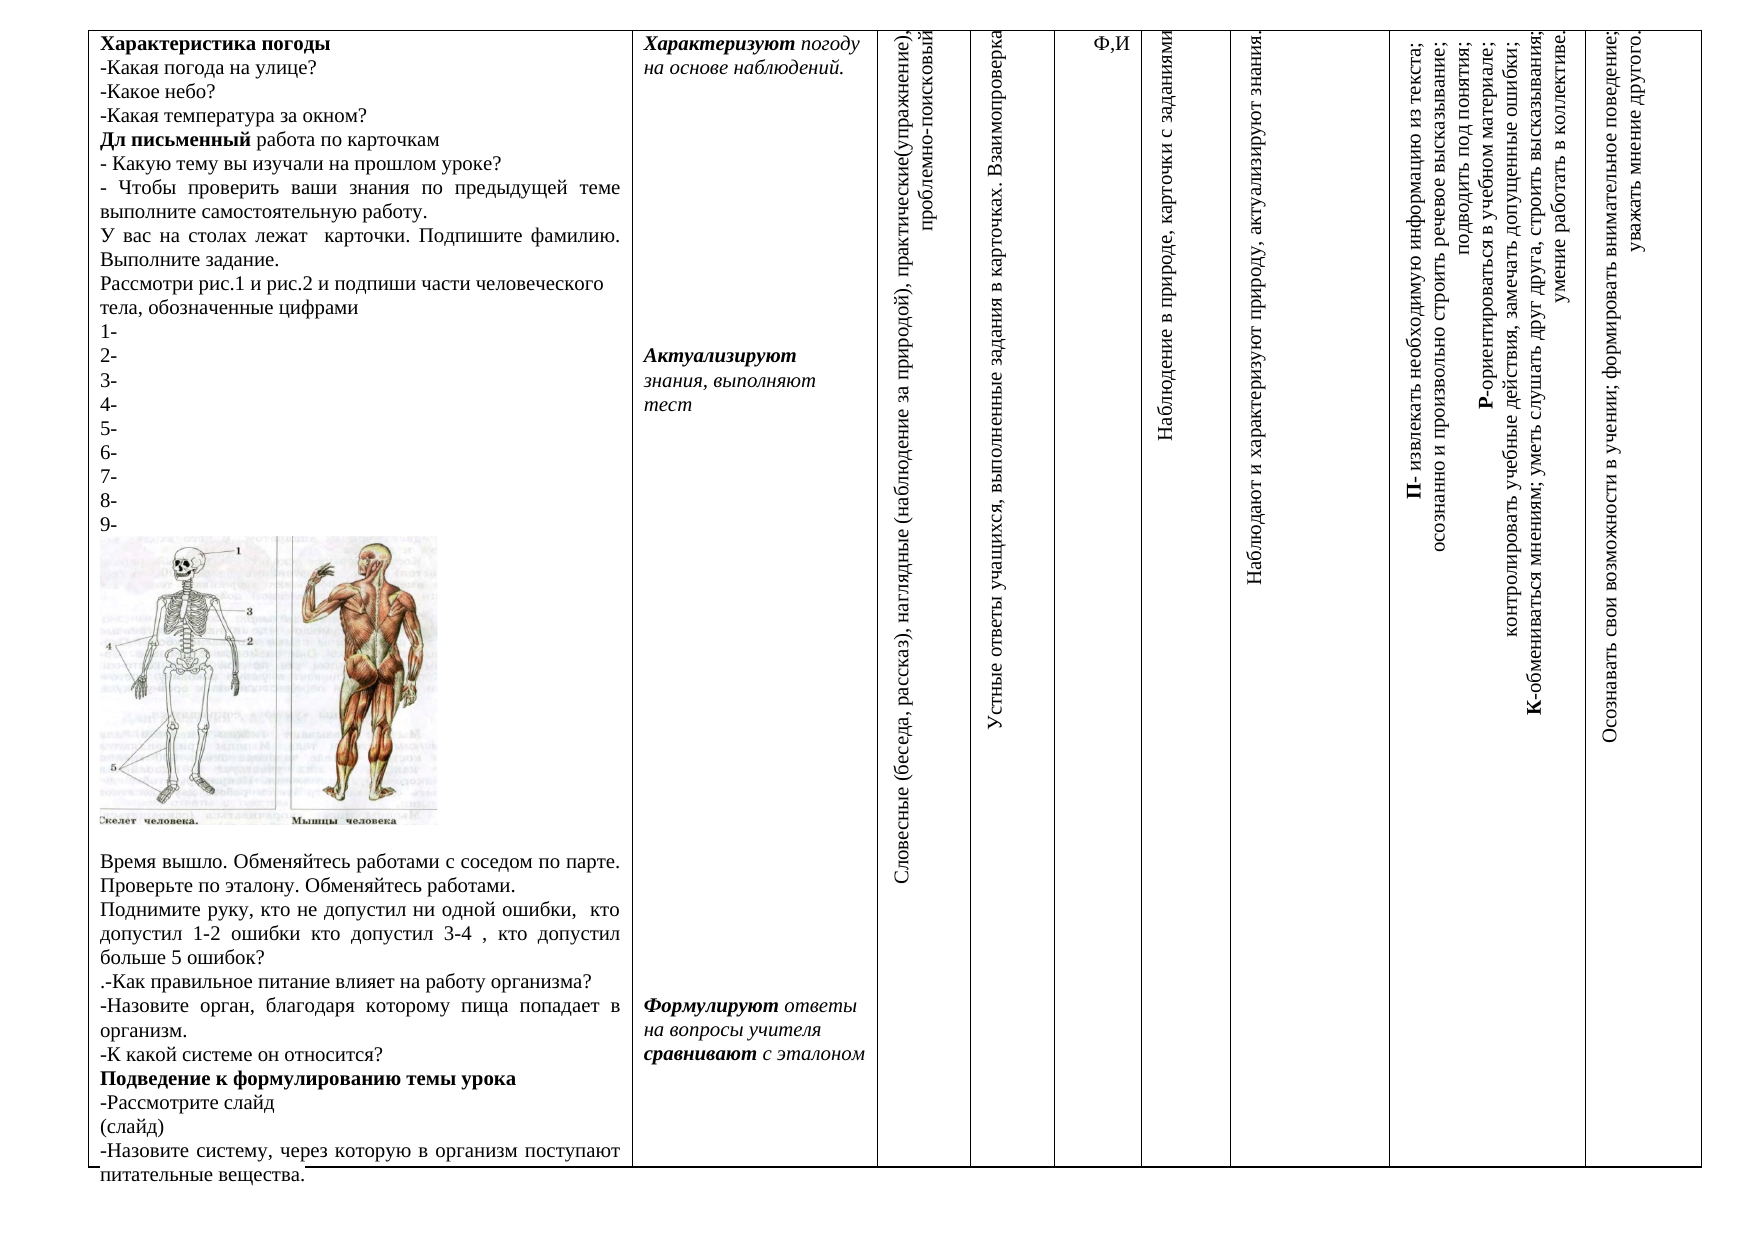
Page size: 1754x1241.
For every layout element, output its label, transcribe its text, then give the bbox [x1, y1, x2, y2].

table_cell П- извлекать необходимую информацию из текста; осознанно и произвольно строить речевое высказывание; подводить под понятия; Р-ориентироваться в учебном материале; контролировать учебные действия, замечать допущенные ошибки; К-обмениваться мнениям; уметь слушать друг друга, строить высказывания; умение работать в коллективе. [1390, 31, 1585, 1166]
table_cell Устные ответы учащихся, выполненные задания в карточках. Взаимопроверка [971, 31, 1054, 1166]
picture [99, 536, 438, 825]
table_cell Наблюдение в природе, карточки с заданиями [1142, 31, 1230, 1166]
table_cell Осознавать свои возможности в учении; формировать внимательное поведение; уважать мнение другого. [1586, 31, 1701, 1166]
table_cell Характеризуют погоду на основе наблюдений. Актуализируют знания, выполняют тест Формулируют ответы на вопросы учителя сравнивают с эталоном [633, 31, 877, 1166]
table_cell Словесные (беседа, рассказ), наглядные (наблюдение за природой), практические(упражнение), проблемно-поисковый [878, 31, 970, 1166]
table_cell Ф,И [1055, 31, 1141, 1166]
table_cell Наблюдают и характеризуют природу, актуализируют знания. [1231, 31, 1389, 1166]
table_cell Характеристика погоды -Какая погода на улице? -Какое небо? -Какая температура за окном? Дл письменный работа по карточкам - Какую тему вы изучали на прошлом уроке? - Чтобы проверить ваши знания по предыдущей теме выполните самостоятельную работу. У вас на столах лежат карточки. Подпишите фамилию. Выполните задание. Рассмотри рис.1 и рис.2 и подпиши части человеческого тела, обозначенные цифрами 1- 2- 3- 4- 5- 6- 7- 8- 9- Время вышло. Обменяйтесь работами с соседом по парте. Проверьте по эталону. Обменяйтесь работами. Поднимите руку, кто не допустил ни одной ошибки, кто допустил 1-2 ошибки кто допустил 3-4 , кто допустил больше 5 ошибок? .-Как правильное питание влияет на работу организма? -Назовите орган, благодаря которому пища попадает в организм. -К какой системе он относится? Подведение к формулированию темы урока -Рассмотрите слайд (слайд) -Назовите систему, через которую в организм поступают питательные вещества. -Выберите из этих иллюстраций органы, которые относятся в пищеварительной системе. [89, 31, 632, 1166]
